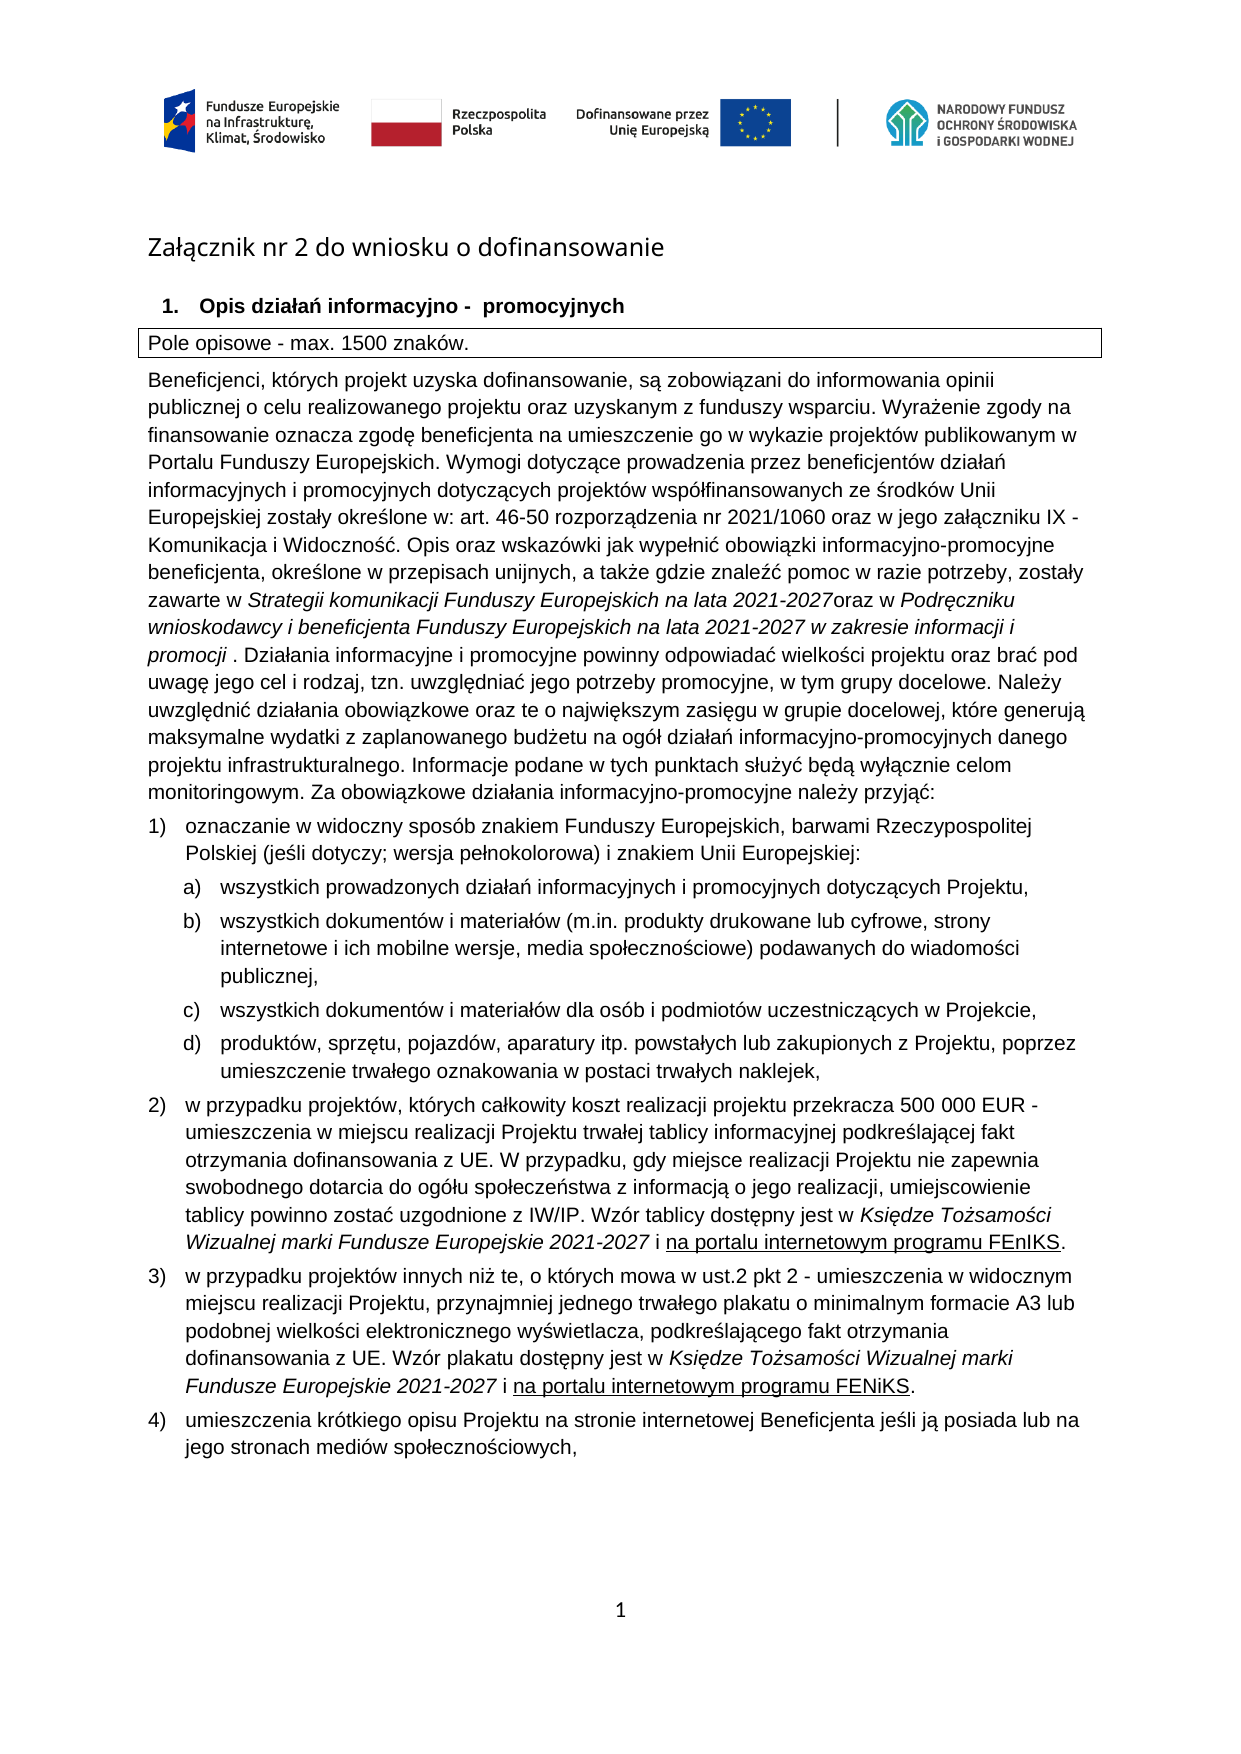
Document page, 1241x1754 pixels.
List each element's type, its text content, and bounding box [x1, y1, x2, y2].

list produktów, sprzętu, pojazdów, aparatury itp. powstałych lub zakupionych z Projektu, poprzez umieszczenie trwałego oznakowania w postaci trwałych naklejek, [183, 1031, 1093, 1083]
list wszystkich dokumentów i materiałów dla osób i podmiotów uczestniczących w Projekcie, [183, 997, 1093, 1021]
list wszystkich prowadzonych działań informacyjnych i promocyjnych dotyczących Projektu, [183, 875, 1093, 899]
list oznaczanie w widoczny sposób znakiem Funduszy Europejskich, barwami Rzeczypospolitej Polskiej (jeśli dotyczy; wersja pełnokolorowa) i znakiem Unii Europejskiej: [148, 814, 1093, 865]
picture [147, 73, 1093, 168]
list umieszczenia krótkiego opisu Projektu na stronie internetowej Beneficjenta jeśli ją posiada lub na jego stronach mediów społecznościowych, [148, 1407, 1093, 1459]
list w przypadku projektów innych niż te, o których mowa w ust.2 pkt 2 - umieszczenia w widocznym miejscu realizacji Projektu, przynajmniej jednego trwałego plakatu o minimalnym formacie A3 lub podobnej wielkości elektronicznego wyświetlacza, podkreślającego fakt otrzymania dofinansowania z UE. Wzór plakatu dostępny jest w Księdze Tożsamości Wizualnej marki Fundusze Europejskie 2021-2027 i na portalu internetowym programu FENiKS. [148, 1264, 1093, 1398]
text Beneficjenci, których projekt uzyska dofinansowanie, są zobowiązani do informowania opinii publicznej o celu realizowanego projektu oraz uzyskanym z funduszy wsparciu. Wyrażenie zgody na finansowanie oznacza zgodę beneficjenta na umieszczenie go w wykazie projektów publikowanym w Portalu Funduszy Europejskich. Wymogi dotyczące prowadzenia przez beneficjentów działań informacyjnych i promocyjnych dotyczących projektów współfinansowanych ze środków Unii Europejskiej zostały określone w: art. 46-50 rozporządzenia nr 2021/1060 oraz w jego załączniku IX - Komunikacja i Widoczność. Opis oraz wskazówki jak wypełnić obowiązki informacyjno-promocyjne beneficjenta, określone w przepisach unijnych, a także gdzie znaleźć pomoc w razie potrzeby, zostały zawarte w Strategii komunikacji Funduszy Europejskich na lata 2021-2027oraz w Podręczniku wnioskodawcy i beneficjenta Funduszy Europejskich na lata 2021-2027 w zakresie informacji i promocji . Działania informacyjne i promocyjne powinny odpowiadać wielkości projektu oraz brać pod uwagę jego cel i rodzaj, tzn. uwzględniać jego potrzeby promocyjne, w tym grupy docelowe. Należy uwzględnić działania obowiązkowe oraz te o największym zasięgu w grupie docelowej, które generują maksymalne wydatki z zaplanowanego budżetu na ogół działań informacyjno-promocyjnych danego projektu infrastrukturalnego. Informacje podane w tych punktach służyć będą wyłącznie celom monitoringowym. Za obowiązkowe działania informacyjno-promocyjne należy przyjąć: [148, 367, 1093, 804]
text Pole opisowe - max. 1500 znaków. [139, 329, 1101, 357]
list Opis działań informacyjno - promocyjnych [162, 294, 1093, 318]
list w przypadku projektów, których całkowity koszt realizacji projektu przekracza 500 000 EUR - umieszczenia w miejscu realizacji Projektu trwałej tablicy informacyjnej podkreślającej fakt otrzymania dofinansowania z UE. W przypadku, gdy miejsce realizacji Projektu nie zapewnia swobodnego dotarcia do ogółu społeczeństwa z informacją o jego realizacji, umiejscowienie tablicy powinno zostać uzgodnione z IW/IP. Wzór tablicy dostępny jest w Księdze Tożsamości Wizualnej marki Fundusze Europejskie 2021-2027 i na portalu internetowym programu FEnIKS. [148, 1092, 1093, 1254]
text Załącznik nr 2 do wniosku o dofinansowanie [148, 229, 1093, 264]
list wszystkich dokumentów i materiałów (m.in. produkty drukowane lub cyfrowe, strony internetowe i ich mobilne wersje, media społecznościowe) podawanych do wiadomości publicznej, [183, 909, 1093, 988]
